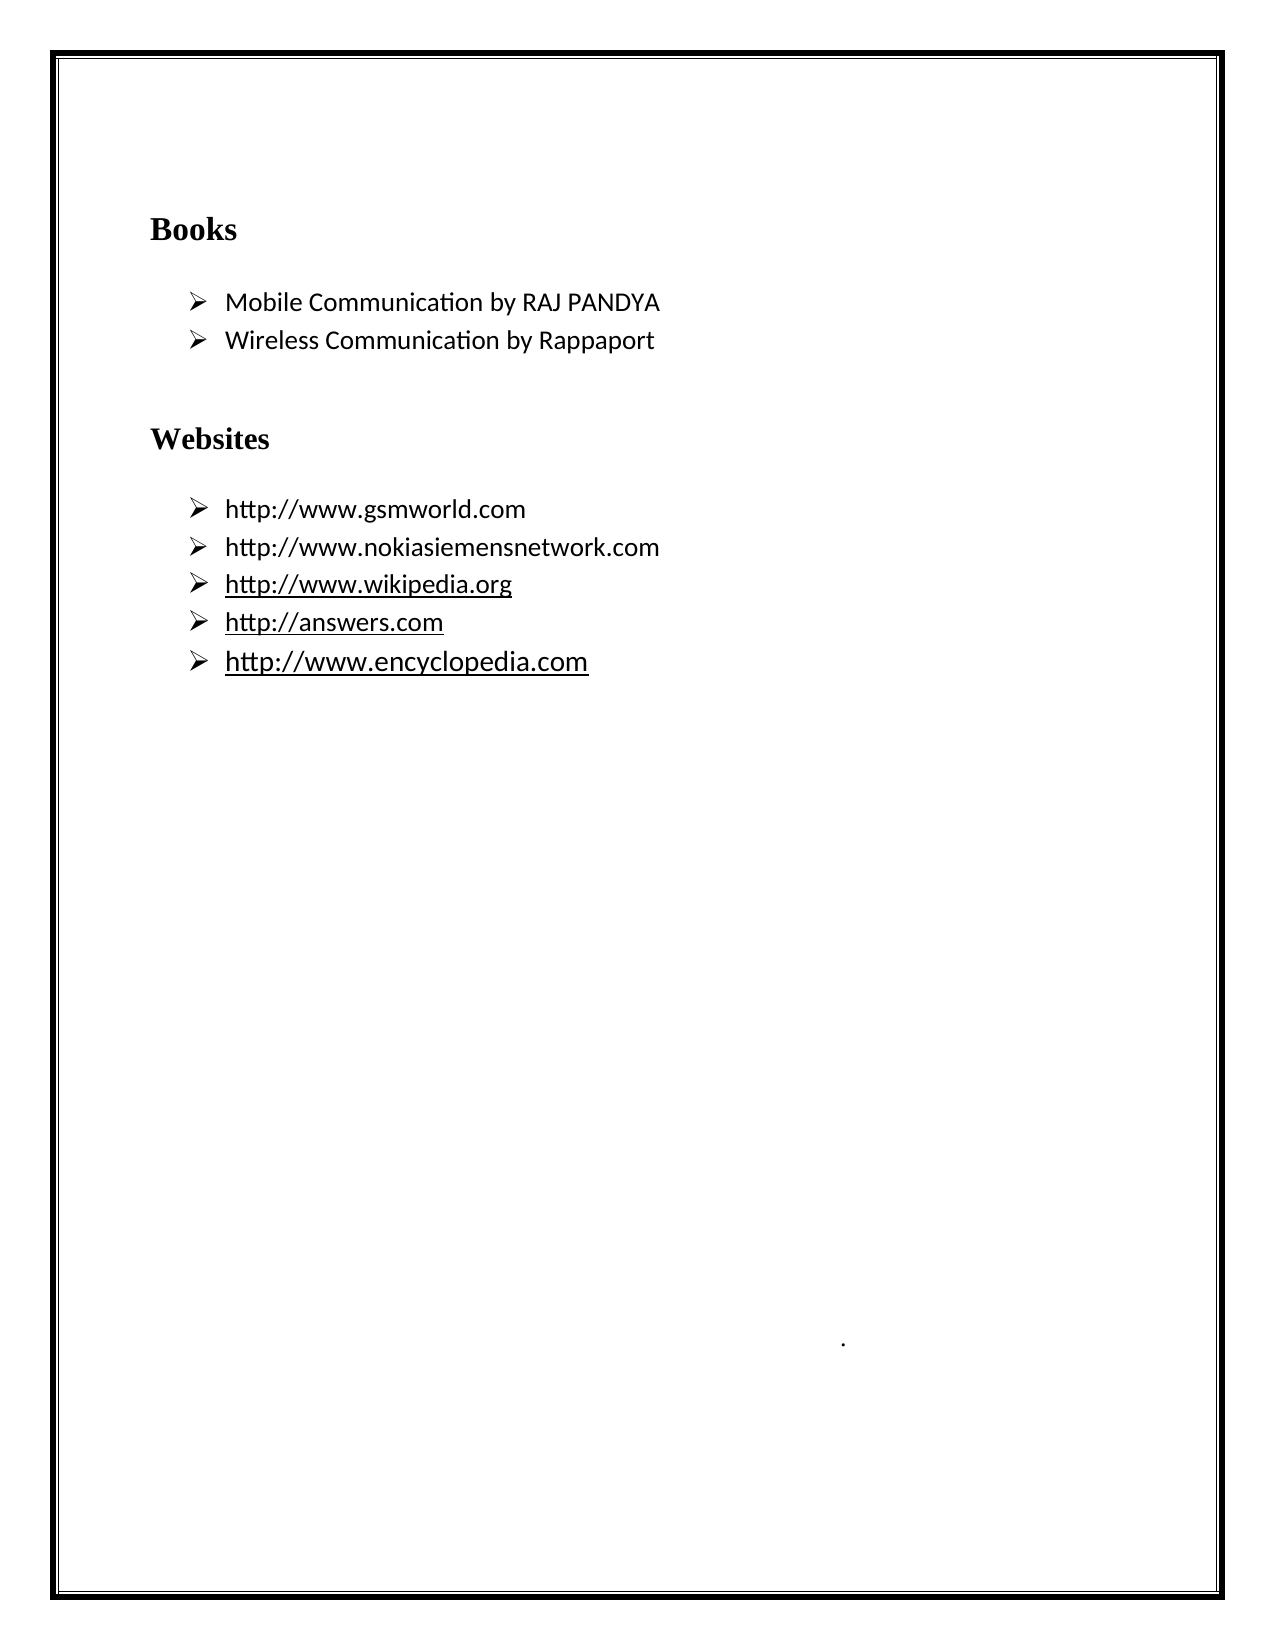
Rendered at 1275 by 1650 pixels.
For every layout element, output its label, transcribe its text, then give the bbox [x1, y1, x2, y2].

list Mobile Communication by RAJ PANDYA [187, 285, 1125, 318]
list Wireless Communication by Rappaport [187, 323, 1125, 356]
list http://www.nokiasiemensnetwork.com [187, 530, 1125, 563]
list http://www.encyclopedia.com [187, 643, 1125, 679]
text Websites [150, 420, 1125, 456]
list http://www.wikipedia.org [187, 568, 1125, 601]
text Books [150, 209, 1125, 247]
list http://www.gsmworld.com [187, 492, 1125, 525]
list http://answers.com [187, 606, 1125, 639]
